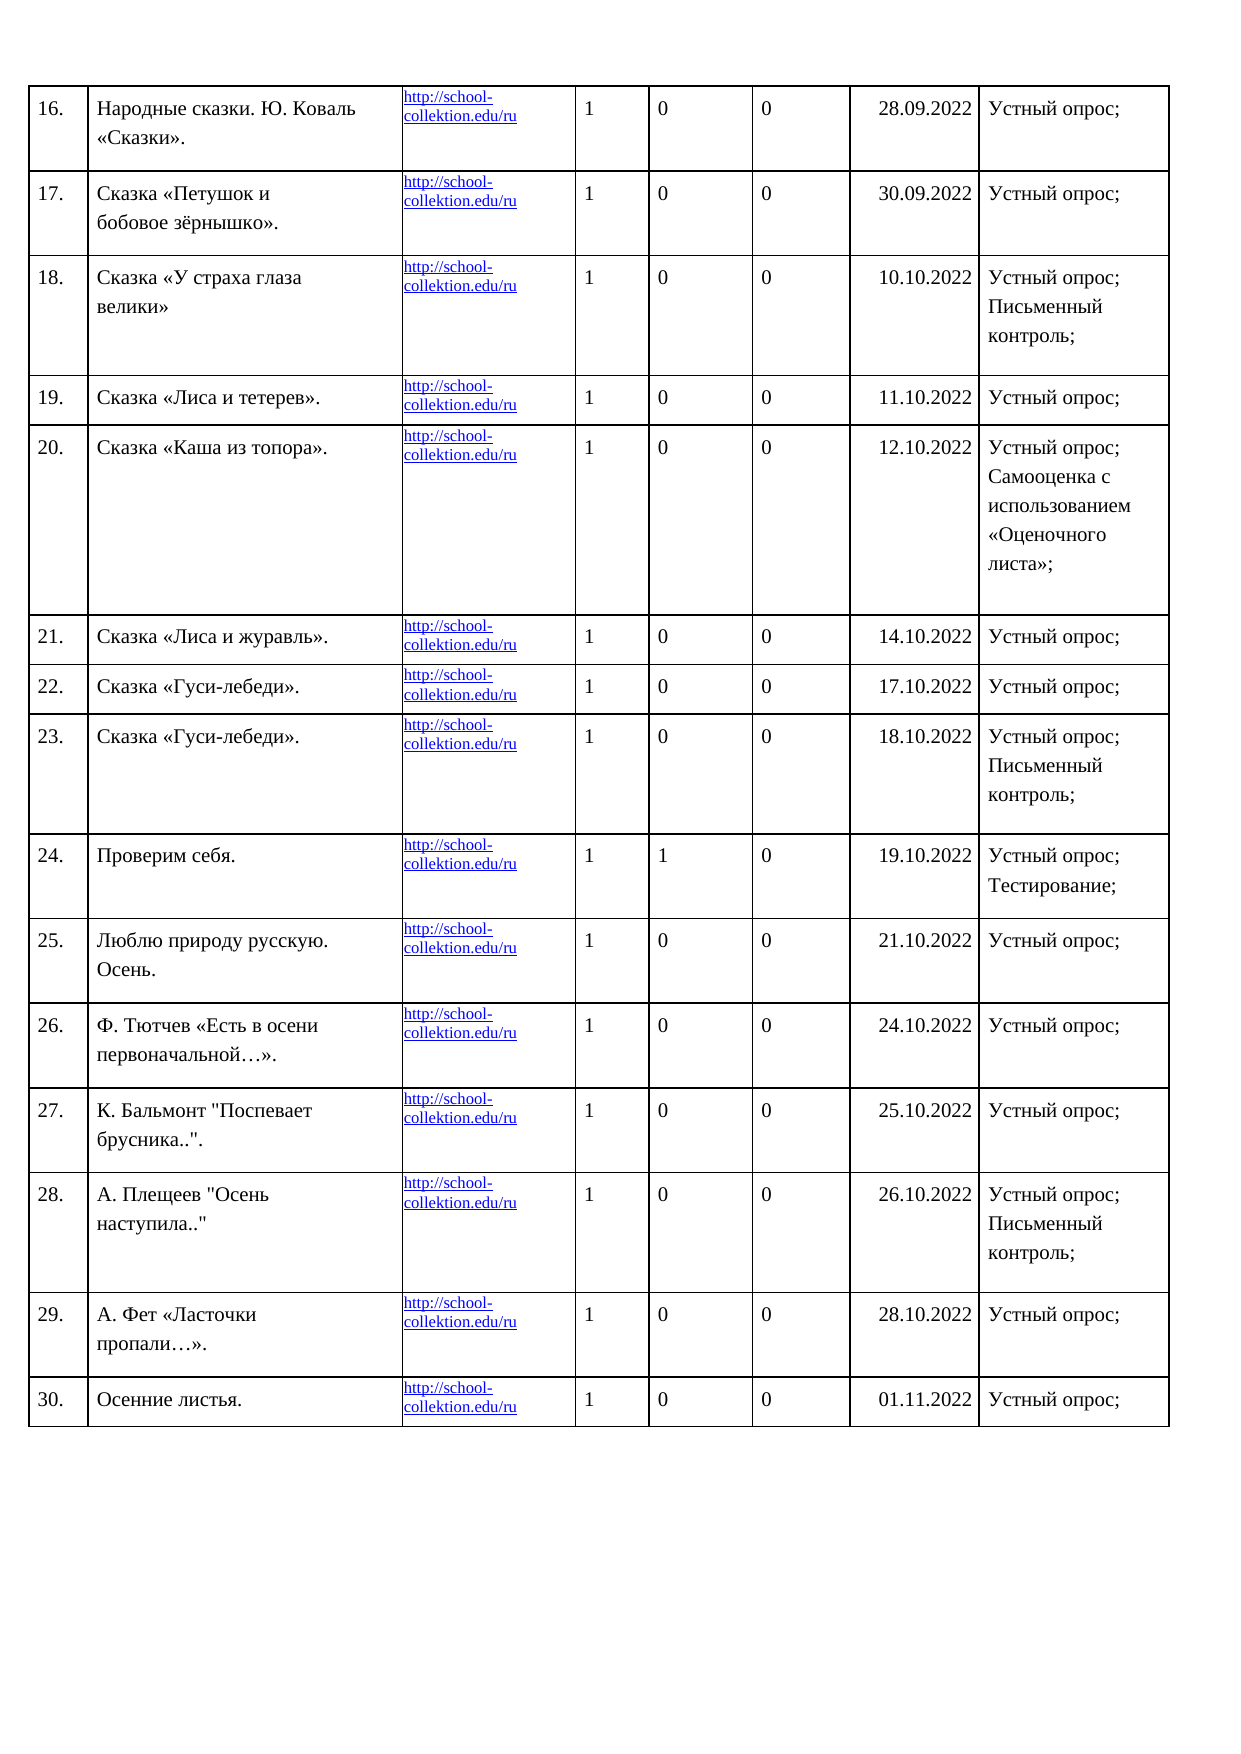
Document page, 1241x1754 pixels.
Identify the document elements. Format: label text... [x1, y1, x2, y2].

table_cell 30.09.2022 [851, 172, 978, 255]
table_cell 30. [30, 1378, 87, 1426]
table_cell 0 [753, 1293, 849, 1376]
table_cell http://school-collektion.edu/ru [403, 616, 575, 663]
table_cell 1 [576, 616, 648, 663]
table_cell http://school-collektion.edu/ru [403, 1293, 575, 1376]
table_cell http://school-collektion.edu/ru [403, 715, 575, 833]
table_cell http://school-collektion.edu/ru [403, 919, 575, 1002]
table_cell 0 [753, 256, 849, 374]
table_cell 0 [753, 376, 849, 424]
table_cell Устный опрос; [980, 1004, 1168, 1087]
table_cell 0 [650, 1089, 752, 1172]
table_cell 1 [576, 1378, 648, 1426]
table_cell 17.10.2022 [851, 665, 978, 713]
table_cell 01.11.2022 [851, 1378, 978, 1426]
table_cell Устный опрос; [980, 919, 1168, 1002]
table_header 0 [650, 87, 752, 170]
table_cell 1 [576, 256, 648, 374]
table_cell Сказка «У страха глаза велики» [89, 256, 402, 374]
table_cell 1 [576, 715, 648, 833]
table_cell 0 [753, 426, 849, 614]
table_cell Устный опрос; Письменный контроль; [980, 715, 1168, 833]
table_cell 26.10.2022 [851, 1173, 978, 1291]
table_cell 22. [30, 665, 87, 713]
table_cell 1 [576, 1089, 648, 1172]
table_cell http://school-collektion.edu/ru [403, 1089, 575, 1172]
table_cell 0 [650, 426, 752, 614]
table_cell 25. [30, 919, 87, 1002]
table_cell Сказка «Каша из топора». [89, 426, 402, 614]
table_cell 28.10.2022 [851, 1293, 978, 1376]
table_cell http://school-collektion.edu/ru [403, 426, 575, 614]
table_cell Устный опрос; Тестирование; [980, 835, 1168, 918]
table_cell 0 [650, 172, 752, 255]
table_cell 19. [30, 376, 87, 424]
table_cell 1 [576, 1004, 648, 1087]
table_cell Устный опрос; Письменный контроль; [980, 256, 1168, 374]
table_header 28.09.2022 [851, 87, 978, 170]
table_cell 0 [650, 616, 752, 663]
table_cell 24.10.2022 [851, 1004, 978, 1087]
table_cell Устный опрос; Письменный контроль; [980, 1173, 1168, 1291]
table_cell Сказка «Лиса и журавль». [89, 616, 402, 663]
table_cell Сказка «Гуси-лебеди». [89, 715, 402, 833]
table_cell 1 [576, 665, 648, 713]
table_cell 0 [753, 715, 849, 833]
table_cell 19.10.2022 [851, 835, 978, 918]
table_cell 24. [30, 835, 87, 918]
table_cell http://school-collektion.edu/ru [403, 1173, 575, 1291]
table_cell Устный опрос; [980, 1378, 1168, 1426]
table_cell 18.10.2022 [851, 715, 978, 833]
table_header Народные сказки. Ю. Коваль «Сказки». [89, 87, 402, 170]
table_cell 0 [753, 1004, 849, 1087]
table_cell Устный опрос; [980, 665, 1168, 713]
table_cell 12.10.2022 [851, 426, 978, 614]
table_cell 0 [650, 715, 752, 833]
table_cell Проверим себя. [89, 835, 402, 918]
table_cell 18. [30, 256, 87, 374]
table_cell Устный опрос; Самооценка с использованием «Оценочного листа»; [980, 426, 1168, 614]
table_cell Устный опрос; [980, 1089, 1168, 1172]
table_cell 0 [753, 919, 849, 1002]
table_cell 1 [576, 376, 648, 424]
table_cell Устный опрос; [980, 616, 1168, 663]
table_cell 1 [576, 1173, 648, 1291]
table_cell 0 [650, 919, 752, 1002]
table_cell 0 [753, 1173, 849, 1291]
table_cell 0 [650, 1004, 752, 1087]
table_cell 0 [650, 665, 752, 713]
table_cell 10.10.2022 [851, 256, 978, 374]
table_cell Устный опрос; [980, 172, 1168, 255]
table_cell Ф. Тютчев «Есть в осени первоначальной…». [89, 1004, 402, 1087]
table_cell http://school-collektion.edu/ru [403, 835, 575, 918]
table_cell К. Бальмонт "Поспевает брусника..". [89, 1089, 402, 1172]
table_cell 26. [30, 1004, 87, 1087]
table_cell 0 [650, 256, 752, 374]
table_header 16. [30, 87, 87, 170]
table_header http://school-collektion.edu/ru [403, 87, 575, 170]
table_cell 0 [650, 1378, 752, 1426]
table_cell http://school-collektion.edu/ru [403, 172, 575, 255]
table_cell 25.10.2022 [851, 1089, 978, 1172]
table_cell 1 [576, 835, 648, 918]
table_cell 0 [753, 1378, 849, 1426]
table_cell 1 [576, 1293, 648, 1376]
table_cell Сказка «Гуси-лебеди». [89, 665, 402, 713]
table_cell 14.10.2022 [851, 616, 978, 663]
table_cell 27. [30, 1089, 87, 1172]
table_cell 21.10.2022 [851, 919, 978, 1002]
table_cell А. Плещеев "Осень наступила.." [89, 1173, 402, 1291]
table_cell 11.10.2022 [851, 376, 978, 424]
table_cell 0 [753, 665, 849, 713]
table_cell А. Фет «Ласточки пропали…». [89, 1293, 402, 1376]
table_header 0 [753, 87, 849, 170]
table_cell Сказка «Лиса и тетерев». [89, 376, 402, 424]
table_cell Осенние листья. [89, 1378, 402, 1426]
table_cell Устный опрос; [980, 1293, 1168, 1376]
table_cell 0 [650, 1293, 752, 1376]
table_cell 1 [650, 835, 752, 918]
table_cell http://school-collektion.edu/ru [403, 376, 575, 424]
table_cell Люблю природу русскую. Осень. [89, 919, 402, 1002]
table_cell 0 [753, 616, 849, 663]
table_header 1 [576, 87, 648, 170]
table_cell 0 [753, 835, 849, 918]
table_cell 1 [576, 172, 648, 255]
table_cell 0 [753, 172, 849, 255]
table_cell http://school-collektion.edu/ru [403, 1004, 575, 1087]
table_cell 23. [30, 715, 87, 833]
table_cell 29. [30, 1293, 87, 1376]
table_cell 28. [30, 1173, 87, 1291]
table_cell 1 [576, 919, 648, 1002]
table_header Устный опрос; [980, 87, 1168, 170]
table_cell 17. [30, 172, 87, 255]
table_cell 0 [650, 376, 752, 424]
table_cell 1 [576, 426, 648, 614]
table_cell http://school-collektion.edu/ru [403, 665, 575, 713]
table_cell Сказка «Петушок и бобовое зёрнышко». [89, 172, 402, 255]
table_cell http://school-collektion.edu/ru [403, 256, 575, 374]
table_cell 20. [30, 426, 87, 614]
table_cell 0 [753, 1089, 849, 1172]
table_cell Устный опрос; [980, 376, 1168, 424]
table_cell 21. [30, 616, 87, 663]
table_cell 0 [650, 1173, 752, 1291]
table_cell http://school-collektion.edu/ru [403, 1378, 575, 1426]
